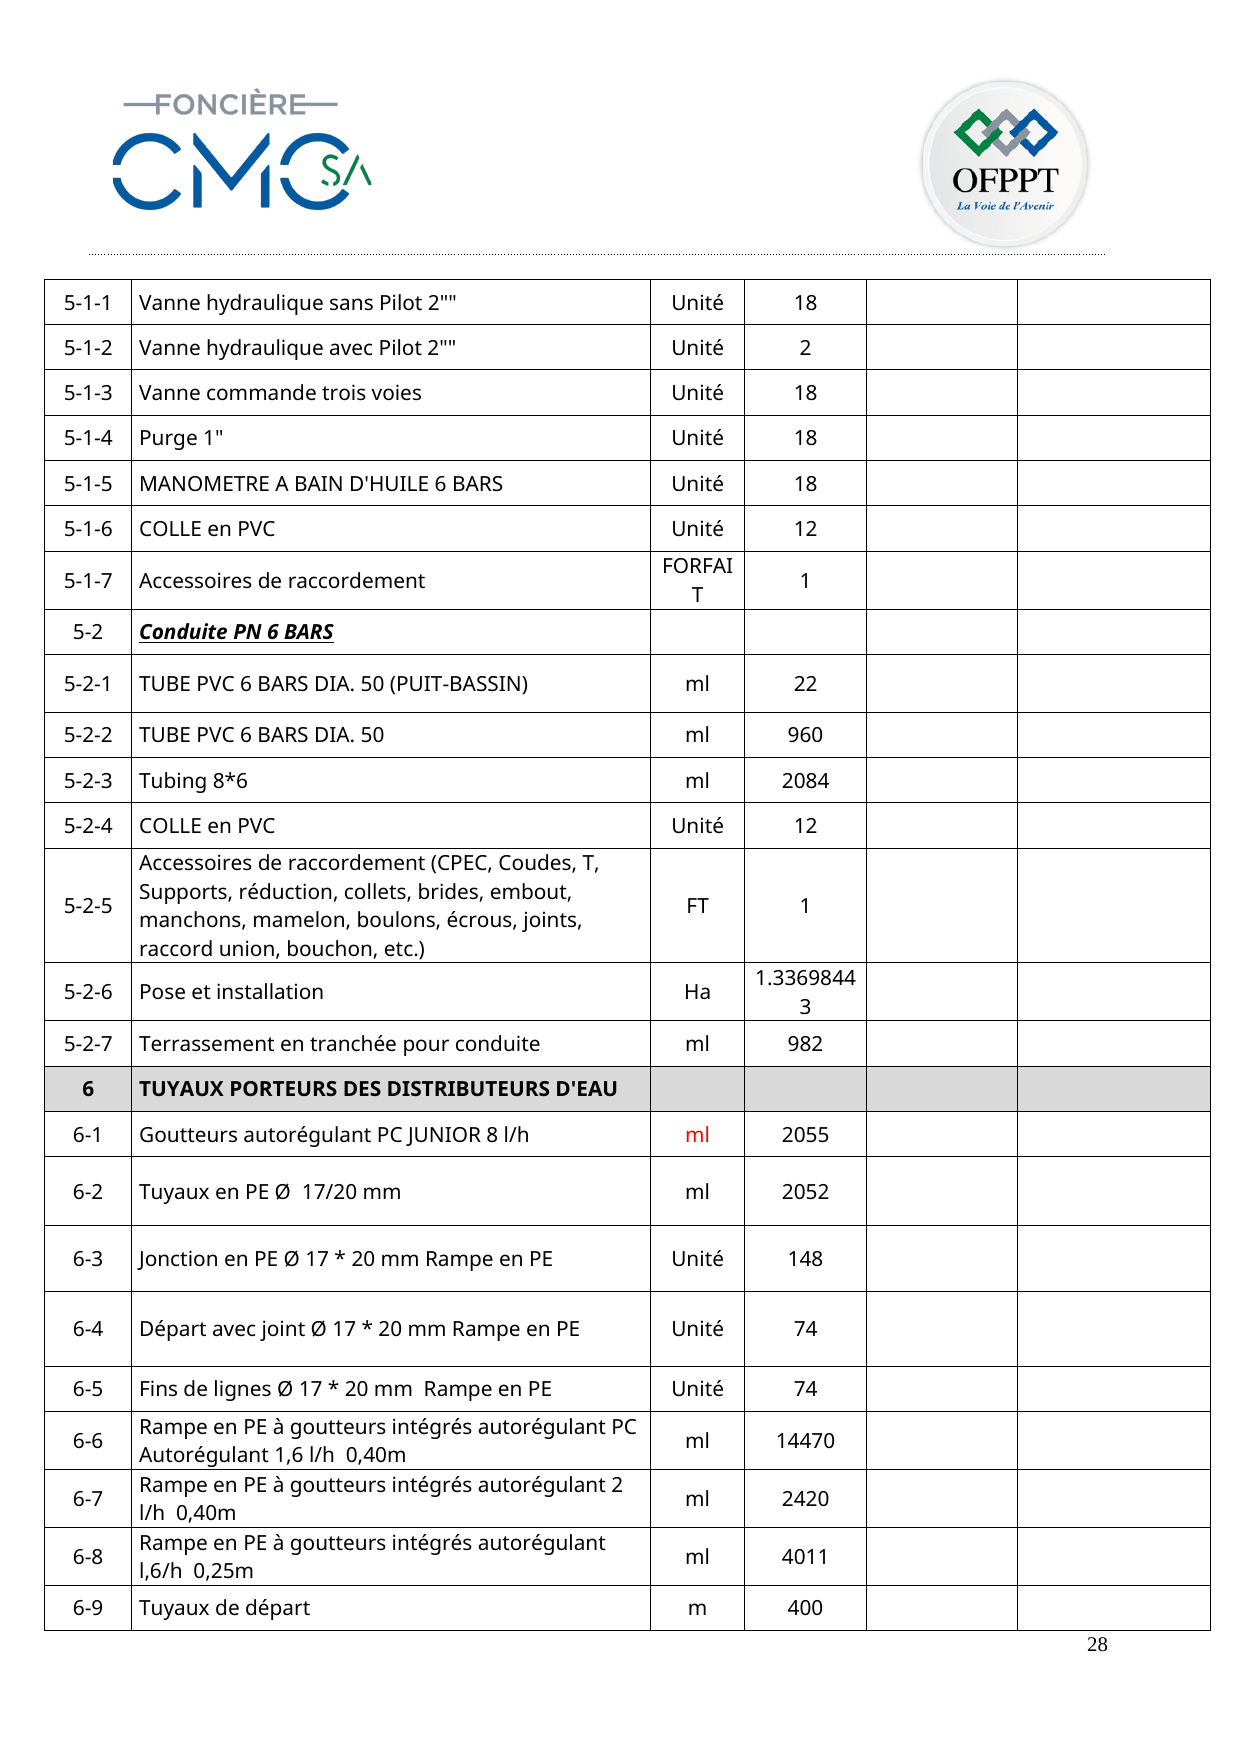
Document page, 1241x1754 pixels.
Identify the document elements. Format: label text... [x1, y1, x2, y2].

table_cell [867, 1412, 1017, 1469]
table_cell [1018, 1157, 1210, 1225]
table_cell [1018, 552, 1210, 608]
table_cell Accessoires de raccordement (CPEC, Coudes, T, Supports, réduction, collets, brides, embout, manchons, mamelon, boulons, écrous, joints, raccord union, bouchon, etc.) [132, 849, 650, 962]
table_cell Tubing 8*6 [132, 758, 650, 802]
table_cell Unité [651, 280, 744, 324]
table_cell [651, 1067, 744, 1111]
table_cell 5-2-4 [45, 803, 131, 847]
table_cell [1018, 416, 1210, 460]
table_cell 22 [745, 655, 866, 712]
table_cell [1018, 610, 1210, 654]
table_cell [745, 1067, 866, 1111]
table_cell 1.33698443 [745, 963, 866, 1020]
table_cell Unité [651, 506, 744, 551]
table_cell ml [651, 713, 744, 757]
table_cell Départ avec joint Ø 17 * 20 mm Rampe en PE [132, 1292, 650, 1366]
table_cell 12 [745, 803, 866, 847]
table_cell ml [651, 758, 744, 802]
table_cell Goutteurs autorégulant PC JUNIOR 8 l/h [132, 1112, 650, 1156]
table_cell 74 [745, 1367, 866, 1411]
table_cell 5-2-6 [45, 963, 131, 1020]
table_cell [867, 1157, 1017, 1225]
table_cell [867, 1292, 1017, 1366]
table_cell Unité [651, 1226, 744, 1291]
table_cell 5-1-3 [45, 370, 131, 414]
table_cell 5-1-7 [45, 552, 131, 608]
table_cell [867, 1528, 1017, 1584]
table_cell 6-5 [45, 1367, 131, 1411]
table_cell 6-3 [45, 1226, 131, 1291]
table_cell [867, 1470, 1017, 1527]
table_cell 1 [745, 849, 866, 962]
table_cell TUBE PVC 6 BARS DIA. 50 (PUIT-BASSIN) [132, 655, 650, 712]
table_cell [1018, 803, 1210, 847]
table_cell 2 [745, 325, 866, 369]
table_cell 5-2-7 [45, 1021, 131, 1066]
table_cell 74 [745, 1292, 866, 1366]
table_cell [1018, 758, 1210, 802]
table_cell [867, 280, 1017, 324]
table_cell 5-2-3 [45, 758, 131, 802]
table_cell [867, 758, 1017, 802]
table_cell ml [651, 1157, 744, 1225]
table_cell ml [651, 1112, 744, 1156]
table_cell Rampe en PE à goutteurs intégrés autorégulant PC Autorégulant 1,6 l/h 0,40m [132, 1412, 650, 1469]
table_cell [867, 1067, 1017, 1111]
table_cell Unité [651, 803, 744, 847]
table_cell ml [651, 1528, 744, 1584]
table_cell ml [651, 1021, 744, 1066]
table_cell Tuyaux de départ [132, 1586, 650, 1630]
table_cell Accessoires de raccordement [132, 552, 650, 608]
table_cell Jonction en PE Ø 17 * 20 mm Rampe en PE [132, 1226, 650, 1291]
table_cell COLLE en PVC [132, 803, 650, 847]
table_cell TUBE PVC 6 BARS DIA. 50 [132, 713, 650, 757]
table_cell [867, 370, 1017, 414]
table_cell [867, 1226, 1017, 1291]
table_cell m [651, 1586, 744, 1630]
table_cell [1018, 506, 1210, 551]
table_cell 6-4 [45, 1292, 131, 1366]
table_cell 6-8 [45, 1528, 131, 1584]
table_cell 148 [745, 1226, 866, 1291]
table_cell [1018, 849, 1210, 962]
table_cell [1018, 1021, 1210, 1066]
table_cell COLLE en PVC [132, 506, 650, 551]
table_cell [867, 506, 1017, 551]
table_cell [867, 416, 1017, 460]
table_cell Fins de lignes Ø 17 * 20 mm Rampe en PE [132, 1367, 650, 1411]
table_cell [867, 610, 1017, 654]
table_cell 982 [745, 1021, 866, 1066]
table_cell [867, 325, 1017, 369]
table_cell 18 [745, 461, 866, 505]
table_cell [1018, 1367, 1210, 1411]
table_cell 6-9 [45, 1586, 131, 1630]
table_cell [867, 655, 1017, 712]
table_cell 5-1-2 [45, 325, 131, 369]
table_cell 5-2-2 [45, 713, 131, 757]
table_cell Conduite PN 6 BARS [132, 610, 650, 654]
table_cell [1018, 1112, 1210, 1156]
table_cell [1018, 963, 1210, 1020]
table_cell [1018, 280, 1210, 324]
table_cell ml [651, 655, 744, 712]
table_cell [867, 461, 1017, 505]
table_cell MANOMETRE A BAIN D'HUILE 6 BARS [132, 461, 650, 505]
table_cell Unité [651, 370, 744, 414]
table_cell [867, 849, 1017, 962]
table_cell Unité [651, 1367, 744, 1411]
table_cell Purge 1" [132, 416, 650, 460]
table_cell [867, 1021, 1017, 1066]
table_cell 2055 [745, 1112, 866, 1156]
table_cell 18 [745, 280, 866, 324]
table_cell [1018, 325, 1210, 369]
table_cell 2084 [745, 758, 866, 802]
table_cell 14470 [745, 1412, 866, 1469]
table_cell 5-1-4 [45, 416, 131, 460]
table_cell Vanne hydraulique avec Pilot 2"" [132, 325, 650, 369]
table_cell FORFAIT [651, 552, 744, 608]
table_cell Unité [651, 1292, 744, 1366]
picture [914, 73, 1095, 254]
table_cell 18 [745, 370, 866, 414]
table_cell 960 [745, 713, 866, 757]
table_cell Rampe en PE à goutteurs intégrés autorégulant 2 l/h 0,40m [132, 1470, 650, 1527]
table_cell [867, 1112, 1017, 1156]
table_cell [867, 803, 1017, 847]
table_cell 6-7 [45, 1470, 131, 1527]
table_cell FT [651, 849, 744, 962]
table_cell 1 [745, 552, 866, 608]
table_cell 18 [745, 416, 866, 460]
table_cell 5-1-1 [45, 280, 131, 324]
table_cell [1018, 1412, 1210, 1469]
table_cell Vanne commande trois voies [132, 370, 650, 414]
table_cell 12 [745, 506, 866, 551]
table_cell TUYAUX PORTEURS DES DISTRIBUTEURS D'EAU [132, 1067, 650, 1111]
table_cell [867, 1586, 1017, 1630]
table_cell 6 [45, 1067, 131, 1111]
table_cell Ha [651, 963, 744, 1020]
table_cell 2420 [745, 1470, 866, 1527]
table_cell Unité [651, 325, 744, 369]
table_cell [745, 610, 866, 654]
table_cell ml [651, 1412, 744, 1469]
table_cell Unité [651, 461, 744, 505]
table_cell [867, 1367, 1017, 1411]
table_cell [867, 963, 1017, 1020]
table_cell Tuyaux en PE Ø 17/20 mm [132, 1157, 650, 1225]
table_cell [1018, 1292, 1210, 1366]
table_cell 5-1-6 [45, 506, 131, 551]
table_cell 400 [745, 1586, 866, 1630]
table_cell [651, 610, 744, 654]
table_cell Terrassement en tranchée pour conduite [132, 1021, 650, 1066]
table_cell 5-2 [45, 610, 131, 654]
table_cell 5-2-5 [45, 849, 131, 962]
table_cell [1018, 1226, 1210, 1291]
table_cell 6-1 [45, 1112, 131, 1156]
table_cell [1018, 1470, 1210, 1527]
table_cell [1018, 655, 1210, 712]
table_cell 5-1-5 [45, 461, 131, 505]
table_cell [1018, 713, 1210, 757]
picture [112, 88, 372, 210]
table_cell [1018, 1067, 1210, 1111]
table_cell 4011 [745, 1528, 866, 1584]
table_cell [1018, 461, 1210, 505]
table_cell Vanne hydraulique sans Pilot 2"" [132, 280, 650, 324]
table_cell [1018, 370, 1210, 414]
table_cell Rampe en PE à goutteurs intégrés autorégulant l,6/h 0,25m [132, 1528, 650, 1584]
table_cell 6-2 [45, 1157, 131, 1225]
table_cell [867, 713, 1017, 757]
table_cell 5-2-1 [45, 655, 131, 712]
table_cell [867, 552, 1017, 608]
table_cell ml [651, 1470, 744, 1527]
table_cell 6-6 [45, 1412, 131, 1469]
table_cell Unité [651, 416, 744, 460]
table_cell [1018, 1586, 1210, 1630]
table_cell [1018, 1528, 1210, 1584]
table_cell Pose et installation [132, 963, 650, 1020]
table_cell 2052 [745, 1157, 866, 1225]
